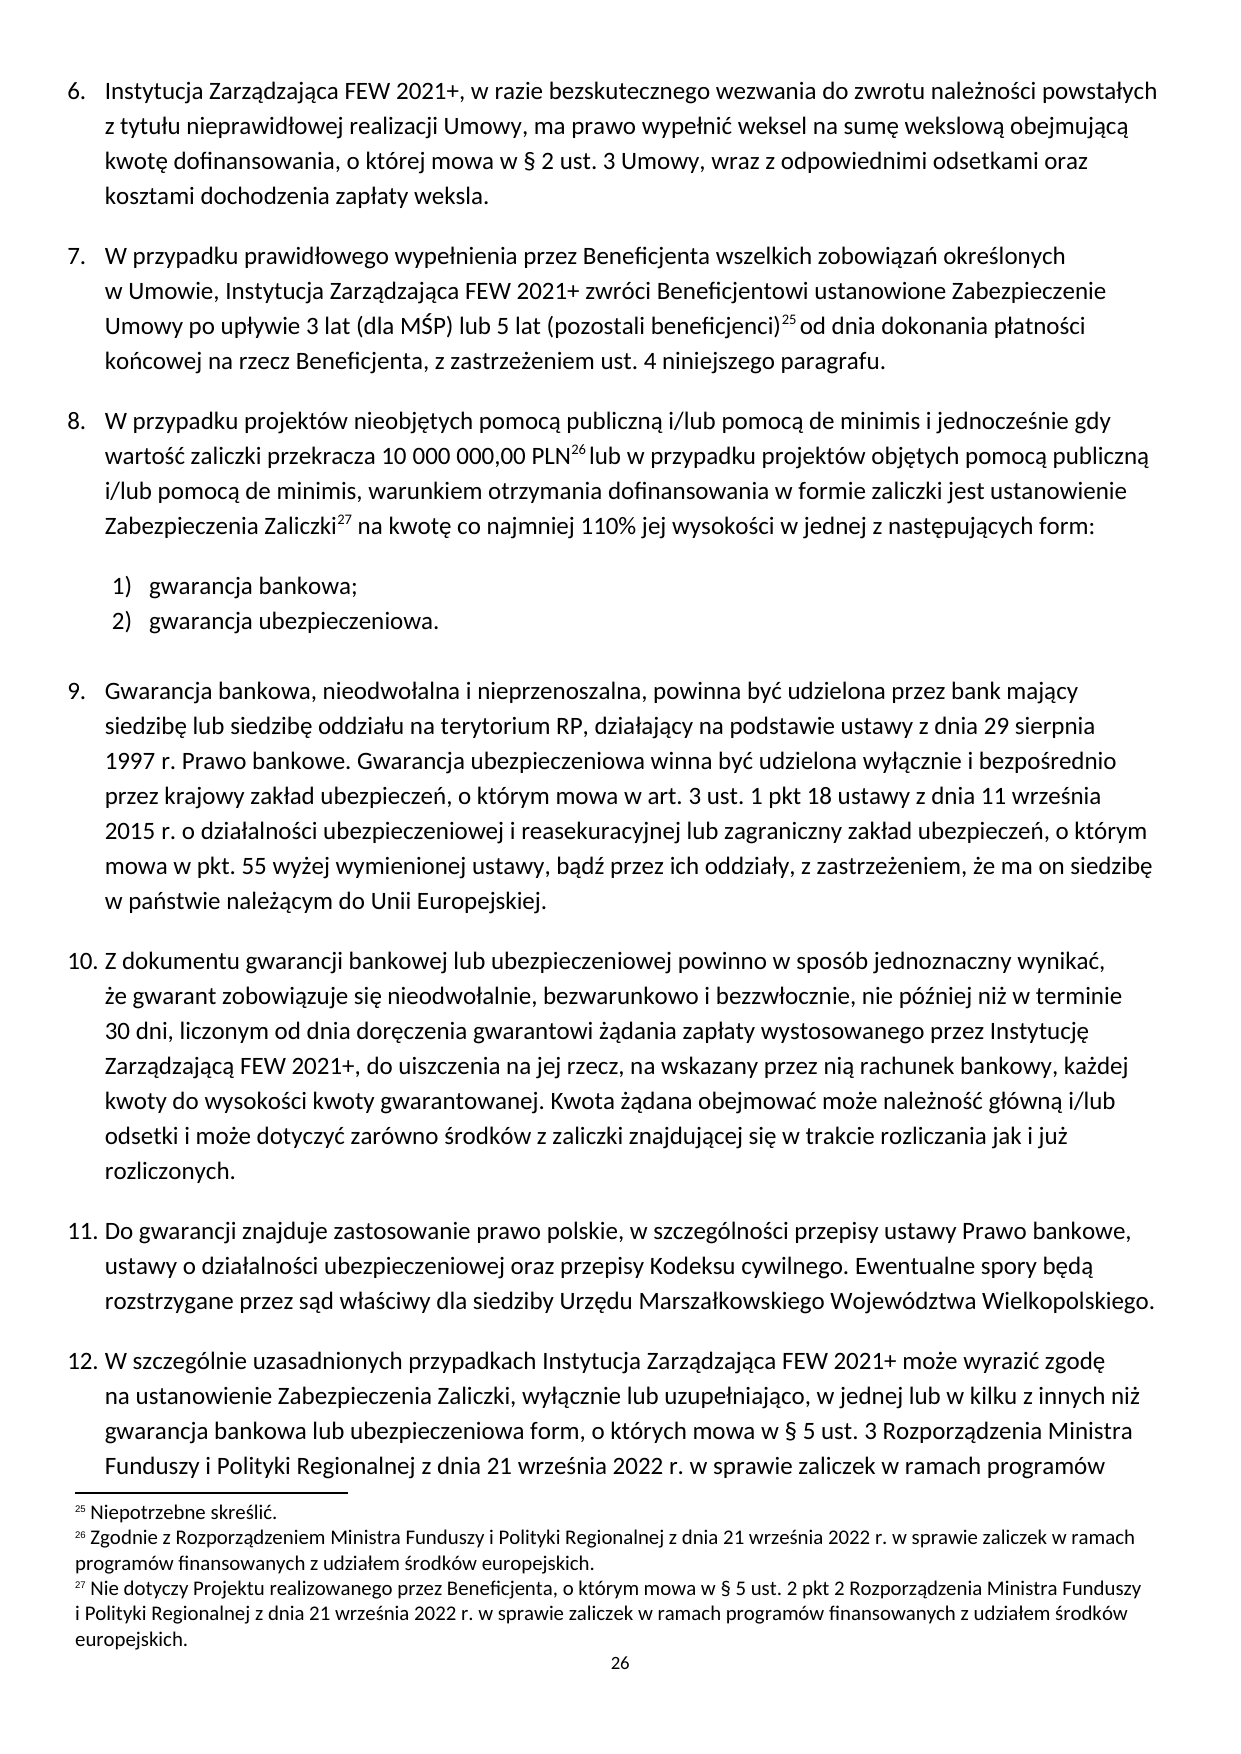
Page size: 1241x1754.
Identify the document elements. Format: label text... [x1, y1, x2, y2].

list W przypadku projektów nieobjętych pomocą publiczną i/lub pomocą de minimis i jednocześnie gdy wartość zaliczki przekracza 10 000 000,00 PLN lub w przypadku projektów objętych pomocą publiczną i/lub pomocą de minimis, warunkiem otrzymania dofinansowania w formie zaliczki jest ustanowienie Zabezpieczenia Zaliczki na kwotę co najmniej 110% jej wysokości w jednej z następujących form: [67, 405, 1165, 541]
text Z dokumentu gwarancji bankowej lub ubezpieczeniowej powinno w sposób jednoznaczny wynikać, że gwarant zobowiązuje się nieodwołalnie, bezwarunkowo i bezzwłocznie, nie później niż w terminie 30 dni, liczonym od dnia doręczenia gwarantowi żądania zapłaty wystosowanego przez Instytucję Zarządzającą FEW 2021+, do uiszczenia na jej rzecz, na wskazany przez nią rachunek bankowy, każdej kwoty do wysokości kwoty gwarantowanej. Kwota żądana obejmować może należność główną i/lub odsetki i może dotyczyć zarówno środków z zaliczki znajdującej się w trakcie rozliczania jak i już rozliczonych. [67, 945, 1165, 1186]
text Gwarancja bankowa, nieodwołalna i nieprzenoszalna, powinna być udzielona przez bank mający siedzibę lub siedzibę oddziału na terytorium RP, działający na podstawie ustawy z dnia 29 sierpnia 1997 r. Prawo bankowe. Gwarancja ubezpieczeniowa winna być udzielona wyłącznie i bezpośrednio przez krajowy zakład ubezpieczeń, o którym mowa w art. 3 ust. 1 pkt 18 ustawy z dnia 11 września 2015 r. o działalności ubezpieczeniowej i reasekuracyjnej lub zagraniczny zakład ubezpieczeń, o którym mowa w pkt. 55 wyżej wymienionej ustawy, bądź przez ich oddziały, z zastrzeżeniem, że ma on siedzibę w państwie należącym do Unii Europejskiej. [67, 675, 1165, 916]
text Do gwarancji znajduje zastosowanie prawo polskie, w szczególności przepisy ustawy Prawo bankowe, ustawy o działalności ubezpieczeniowej oraz przepisy Kodeksu cywilnego. Ewentualne spory będą rozstrzygane przez sąd właściwy dla siedziby Urzędu Marszałkowskiego Województwa Wielkopolskiego. [67, 1215, 1165, 1316]
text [67, 1345, 1165, 1481]
list Instytucja Zarządzająca FEW 2021+, w razie bezskutecznego wezwania do zwrotu należności powstałych z tytułu nieprawidłowej realizacji Umowy, ma prawo wypełnić weksel na sumę wekslową obejmującą kwotę dofinansowania, o której mowa w § 2 ust. 3 Umowy, wraz z odpowiednimi odsetkami oraz kosztami dochodzenia zapłaty weksla. [67, 75, 1165, 211]
list gwarancja ubezpieczeniowa. [112, 605, 1165, 636]
list gwarancja bankowa; [112, 570, 1165, 601]
list W przypadku prawidłowego wypełnienia przez Beneficjenta wszelkich zobowiązań określonych w Umowie, Instytucja Zarządzająca FEW 2021+ zwróci Beneficjentowi ustanowione Zabezpieczenie Umowy po upływie 3 lat (dla MŚP) lub 5 lat (pozostali beneficjenci) od dnia dokonania płatności końcowej na rzecz Beneficjenta, z zastrzeżeniem ust. 4 niniejszego paragrafu. [67, 240, 1165, 376]
